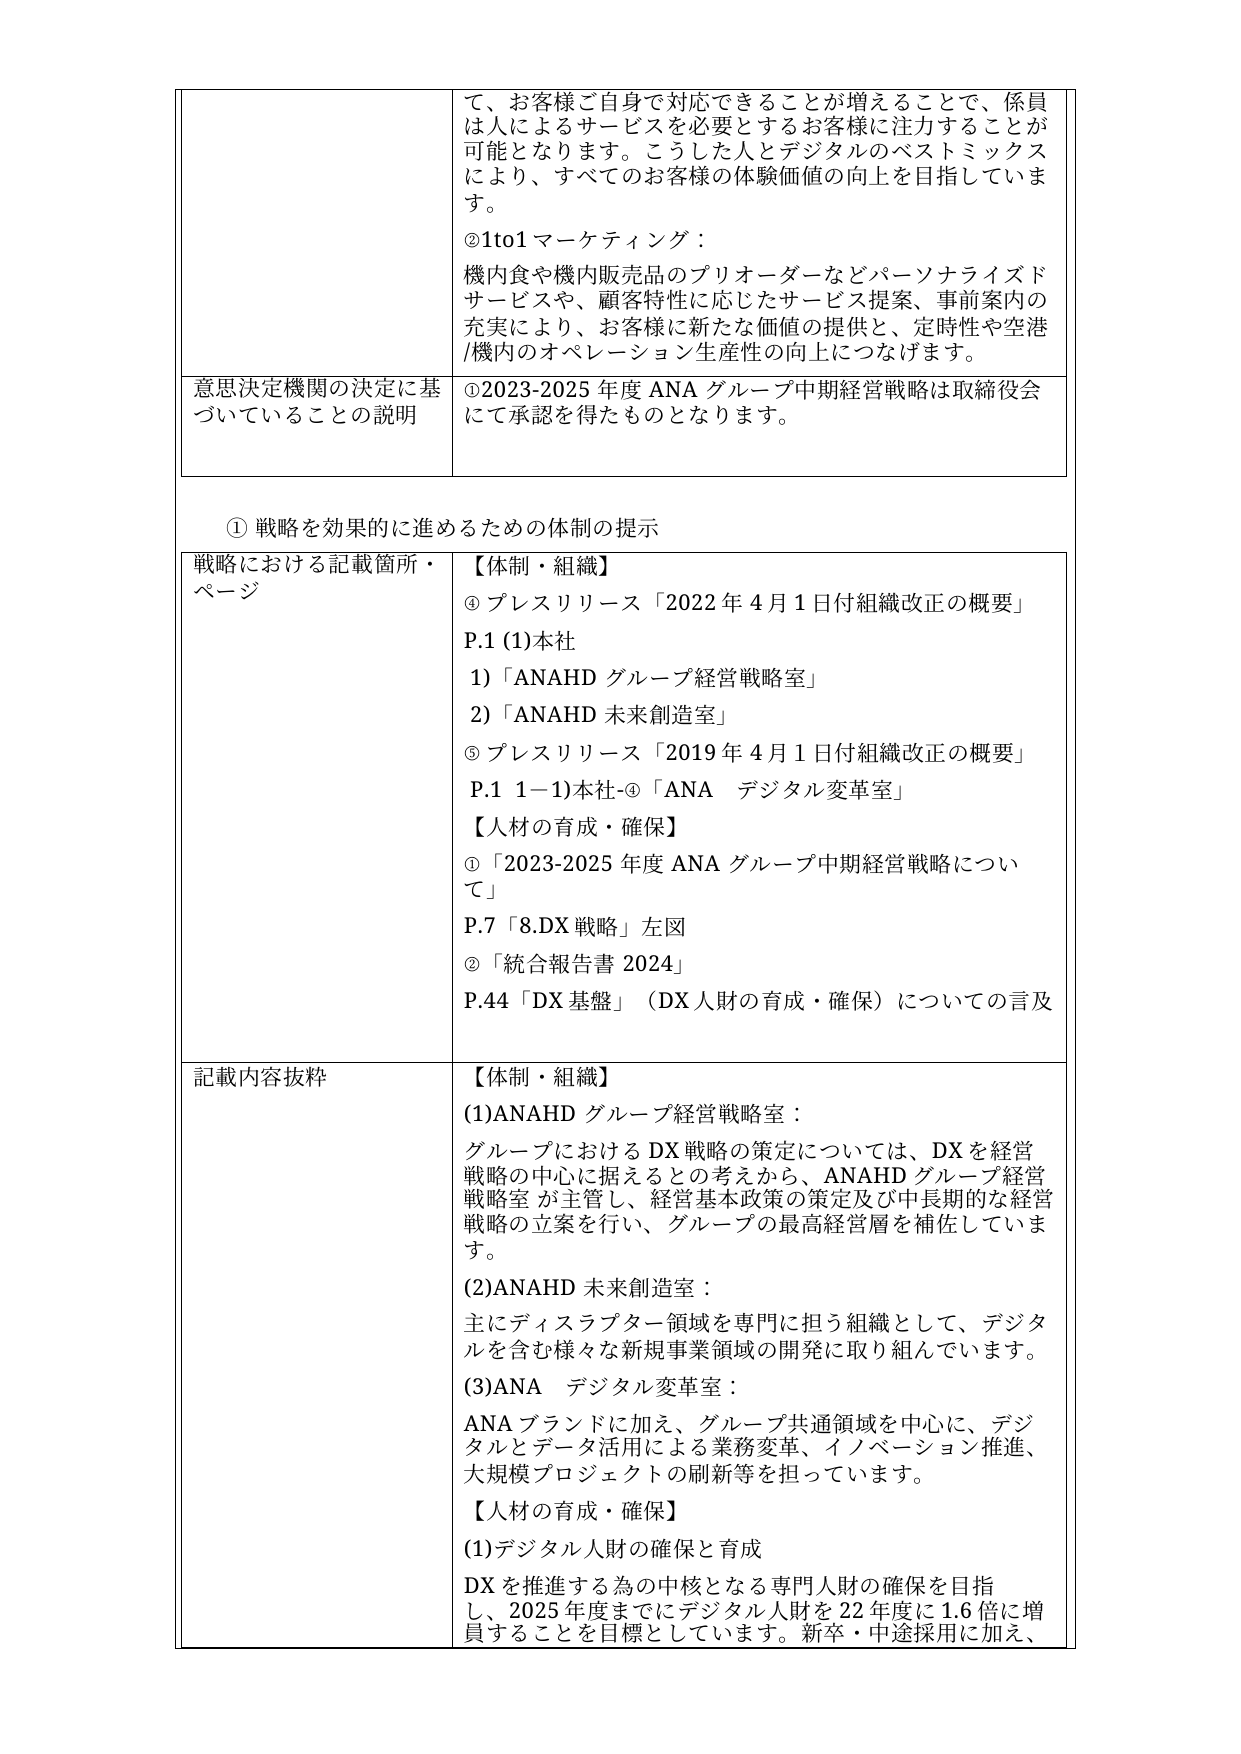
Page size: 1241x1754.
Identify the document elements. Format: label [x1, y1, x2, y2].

table_cell [176, 90, 1075, 1648]
